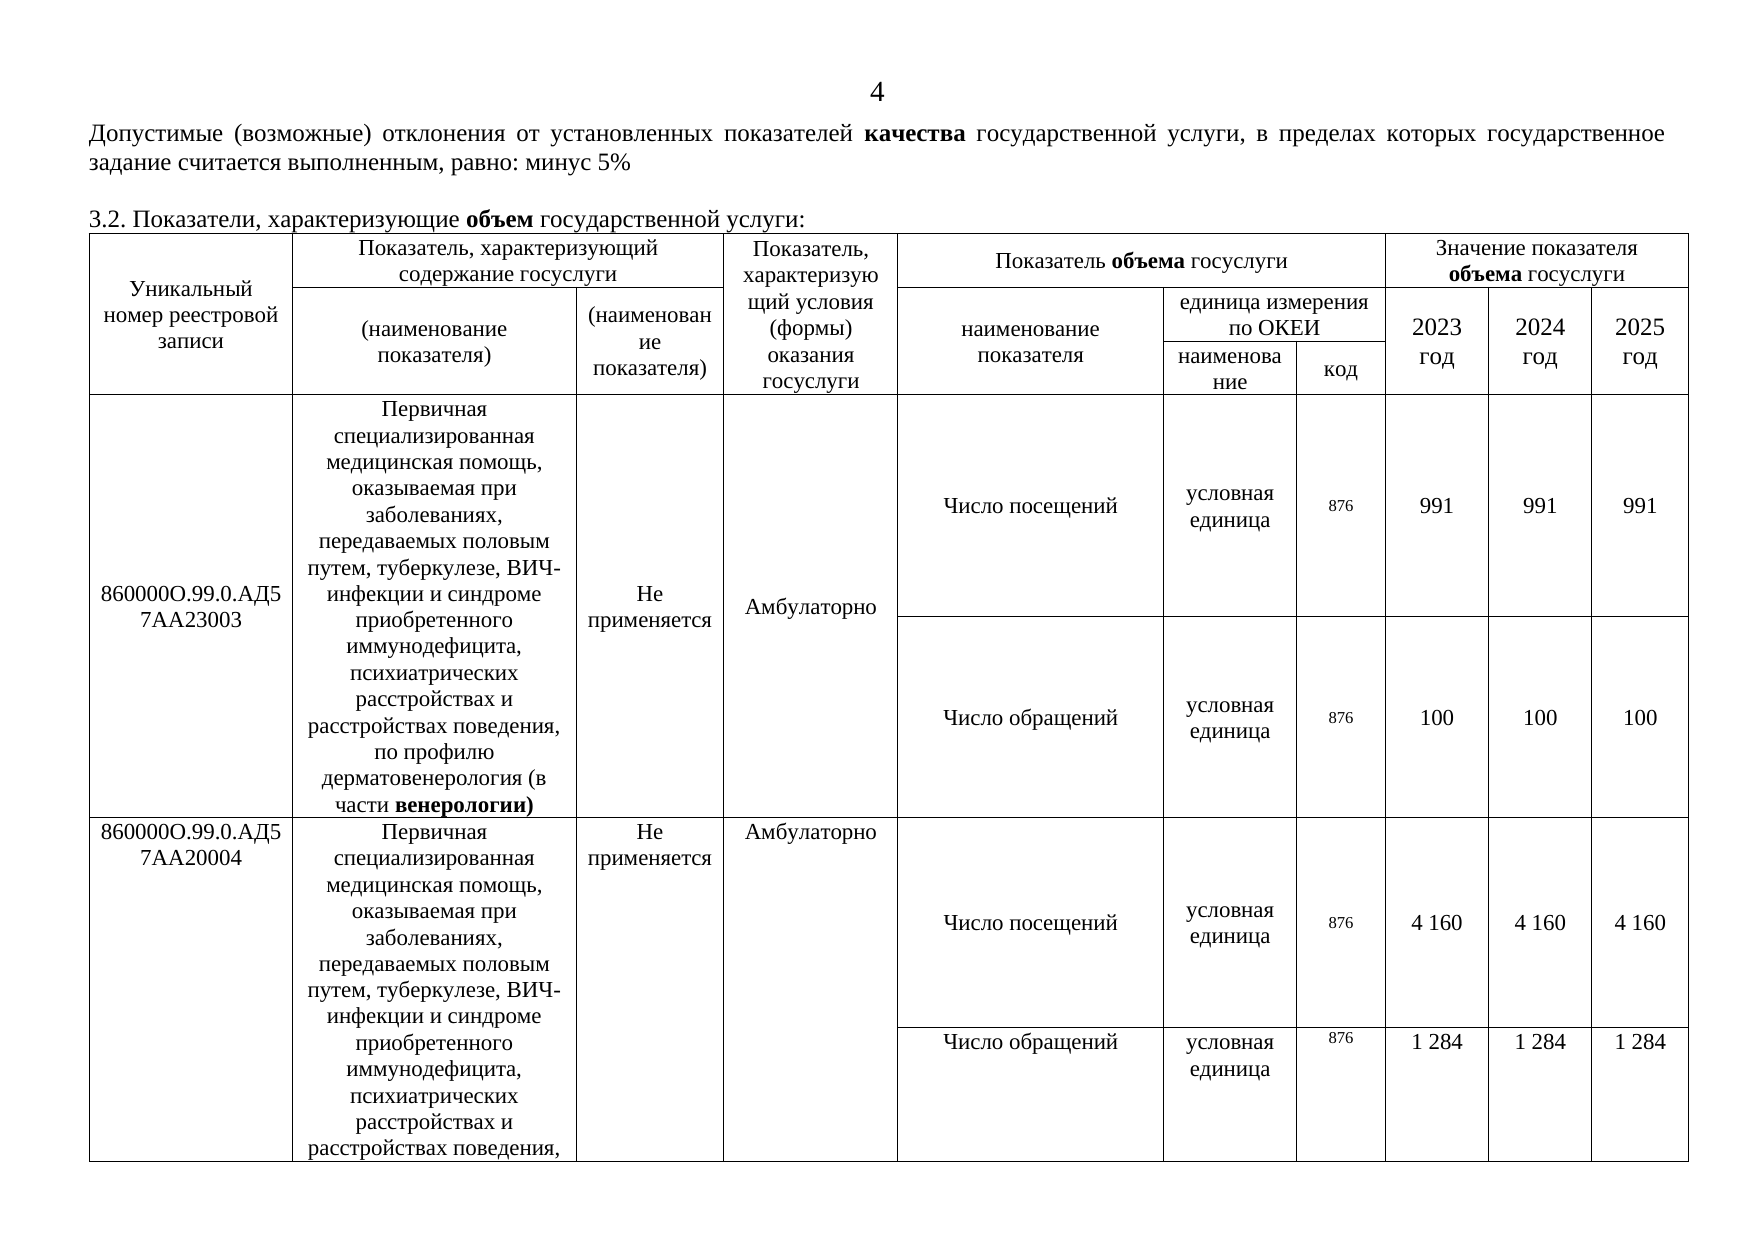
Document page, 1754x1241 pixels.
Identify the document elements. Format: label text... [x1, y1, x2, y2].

table_cell условная единица [1164, 1028, 1296, 1161]
table_cell 876 [1297, 818, 1385, 1027]
table_cell Число посещений [898, 395, 1163, 616]
text Допустимые (возможные) отклонения от установленных показателей качества государственной услуги, в пределах которых государственное задание считается выполненным, равно: минус 5% [89, 118, 1665, 176]
table_cell Не применяется [577, 395, 723, 817]
table_cell 1 284 [1489, 1028, 1591, 1161]
table_cell условная единица [1164, 395, 1296, 616]
table_header Значение показателя объема госуслуги [1386, 234, 1688, 287]
table_cell 876 [1297, 1028, 1385, 1161]
table_cell 876 [1297, 617, 1385, 817]
table_cell 876 [1297, 395, 1385, 616]
table_cell Амбулаторно [724, 395, 897, 817]
table_cell Первичная специализированная медицинская помощь, оказываемая при заболеваниях, передаваемых половым путем, туберкулезе, ВИЧ-инфекции и синдроме приобретенного иммунодефицита, психиатрических расстройствах и расстройствах поведения, по профилю Фтизиатрия [293, 818, 576, 1161]
table_cell 1 284 [1592, 1028, 1688, 1161]
table_cell 4 160 [1592, 818, 1688, 1027]
table_header Уникальный номер реестровой записи [90, 234, 292, 394]
table_cell 860000О.99.0.АД57АА20004 [90, 818, 292, 1161]
table_cell Число обращений [898, 617, 1163, 817]
table_cell 991 [1386, 395, 1488, 616]
table_cell единица измерения по ОКЕИ [1164, 288, 1385, 341]
table_cell (наименование показателя) [293, 288, 576, 394]
table_cell Число посещений [898, 818, 1163, 1027]
table_cell 991 [1592, 395, 1688, 616]
table_cell наименование [1164, 342, 1296, 394]
table_cell условная единица [1164, 818, 1296, 1027]
table_cell 2025 год [1592, 288, 1688, 394]
table_cell код [1297, 342, 1385, 394]
table_header Показатель объема госуслуги [898, 234, 1385, 287]
table_cell Амбулаторно [724, 818, 897, 1161]
table_header Показатель, характеризующий содержание госуслуги [293, 234, 723, 287]
table_cell (наименование показателя) [577, 288, 723, 394]
table_cell 2024 год [1489, 288, 1591, 394]
table_cell наименование показателя [898, 288, 1163, 394]
table_header Показатель, характеризующий условия (формы) оказания госуслуги [724, 234, 897, 394]
table_cell 4 160 [1386, 818, 1488, 1027]
table_cell Первичная специализированная медицинская помощь, оказываемая при заболеваниях, передаваемых половым путем, туберкулезе, ВИЧ-инфекции и синдроме приобретенного иммунодефицита, психиатрических расстройствах и расстройствах поведения, по профилю дерматовенерология (в части венерологии) [293, 395, 576, 817]
table_cell 2023 год [1386, 288, 1488, 394]
table_cell 100 [1386, 617, 1488, 817]
table_cell Не применяется [577, 818, 723, 1161]
table_cell условная единица [1164, 617, 1296, 817]
text 3.2. Показатели, характеризующие объем государственной услуги: [89, 204, 1665, 233]
table_cell Число обращений [898, 1028, 1163, 1161]
table_cell 4 160 [1489, 818, 1591, 1027]
table_cell 1 284 [1386, 1028, 1488, 1161]
table_cell 100 [1592, 617, 1688, 817]
table_cell 860000О.99.0.АД57АА23003 [90, 395, 292, 817]
table_cell 100 [1489, 617, 1591, 817]
table_cell 991 [1489, 395, 1591, 616]
